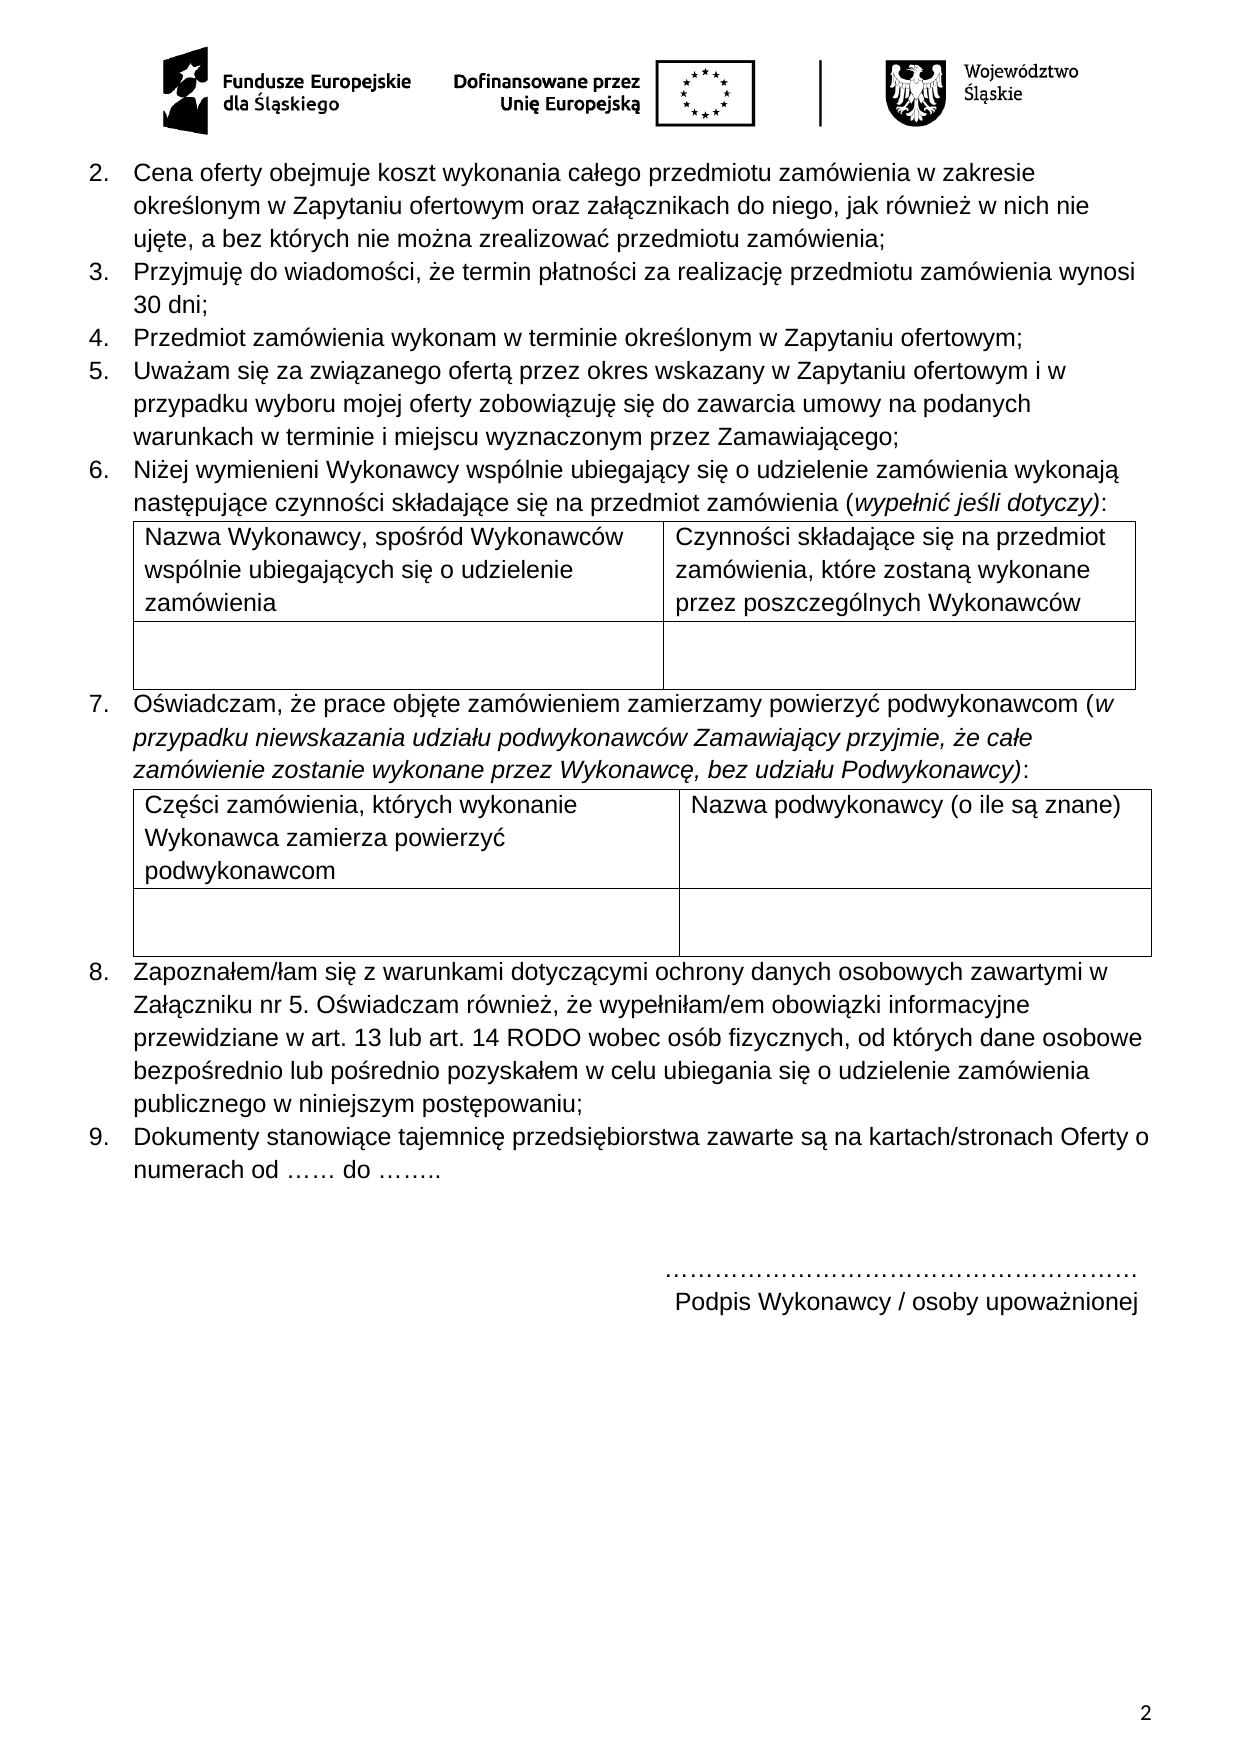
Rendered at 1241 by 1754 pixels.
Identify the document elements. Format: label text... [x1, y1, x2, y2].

table_header Nazwa Wykonawcy, spośród Wykonawców wspólnie ubiegających się o udzielenie zamówienia [134, 522, 663, 621]
text ………………………………………………… [89, 1254, 1139, 1283]
table_header Części zamówienia, których wykonanie Wykonawca zamierza powierzyć podwykonawcom [134, 790, 679, 888]
list Przedmiot zamówienia wykonam w terminie określonym w Zapytaniu ofertowym; [89, 323, 1152, 352]
list Zapoznałem/łam się z warunkami dotyczącymi ochrony danych osobowych zawartymi w Załączniku nr 5. Oświadczam również, że wypełniłam/em obowiązki informacyjne przewidziane w art. 13 lub art. 14 RODO wobec osób fizycznych, od których dane osobowe bezpośrednio lub pośrednio pozyskałem w celu ubiegania się o udzielenie zamówienia publicznego w niniejszym postępowaniu; [89, 957, 1152, 1118]
list Oświadczam, że prace objęte zamówieniem zamierzamy powierzyć podwykonawcom (w przypadku niewskazania udziału podwykonawców Zamawiający przyjmie, że całe zamówienie zostanie wykonane przez Wykonawcę, bez udziału Podwykonawcy): [89, 689, 1152, 784]
list Uważam się za związanego ofertą przez okres wskazany w Zapytaniu ofertowym i w przypadku wyboru mojej oferty zobowiązuję się do zawarcia umowy na podanych warunkach w terminie i miejscu wyznaczonym przez Zamawiającego; [89, 356, 1152, 451]
table_header Nazwa podwykonawcy (o ile są znane) [680, 790, 1151, 888]
table_cell [664, 622, 1135, 688]
picture [140, 23, 1100, 158]
table_header Czynności składające się na przedmiot zamówienia, które zostaną wykonane przez poszczególnych Wykonawców [664, 522, 1135, 621]
table_cell [680, 889, 1151, 956]
list Przyjmuję do wiadomości, że termin płatności za realizację przedmiotu zamówienia wynosi 30 dni; [89, 257, 1152, 319]
list Niżej wymienieni Wykonawcy wspólnie ubiegający się o udzielenie zamówienia wykonają następujące czynności składające się na przedmiot zamówienia (wypełnić jeśli dotyczy): [89, 455, 1152, 517]
table_cell [134, 622, 663, 688]
text Podpis Wykonawcy / osoby upoważnionej [89, 1287, 1139, 1316]
table_cell [134, 889, 679, 956]
list Cena oferty obejmuje koszt wykonania całego przedmiotu zamówienia w zakresie określonym w Zapytaniu ofertowym oraz załącznikach do niego, jak również w nich nie ujęte, a bez których nie można zrealizować przedmiotu zamówienia; [89, 158, 1152, 253]
list Dokumenty stanowiące tajemnicę przedsiębiorstwa zawarte są na kartach/stronach Oferty o numerach od …… do …….. [89, 1122, 1152, 1184]
